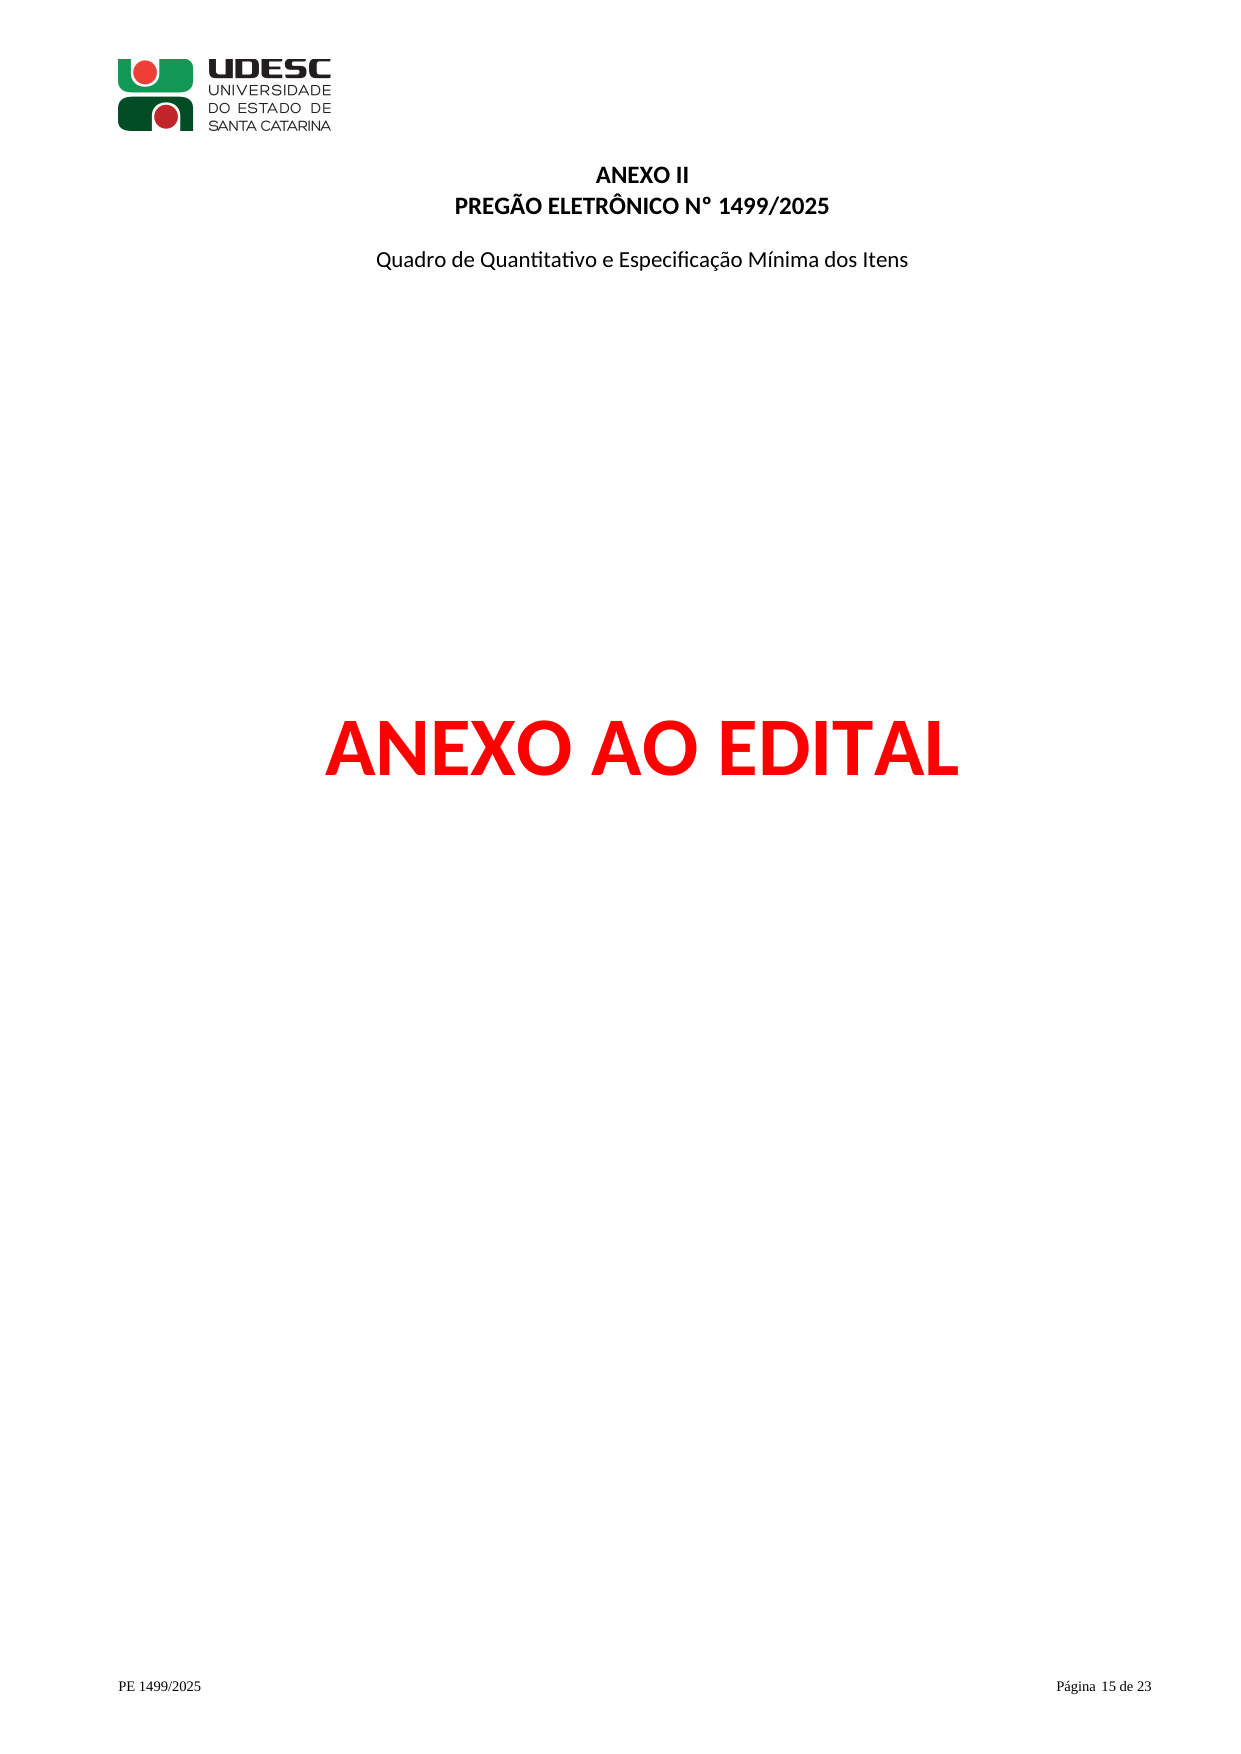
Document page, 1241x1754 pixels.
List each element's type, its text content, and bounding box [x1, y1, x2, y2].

text ANEXO II [118, 159, 1166, 190]
picture [118, 59, 331, 131]
text Quadro de Quantitativo e Especificação Mínima dos Itens [118, 248, 1166, 273]
text ANEXO AO EDITAL [118, 695, 1166, 797]
text PREGÃO ELETRÔNICO Nº 1499/2025 [118, 190, 1166, 220]
